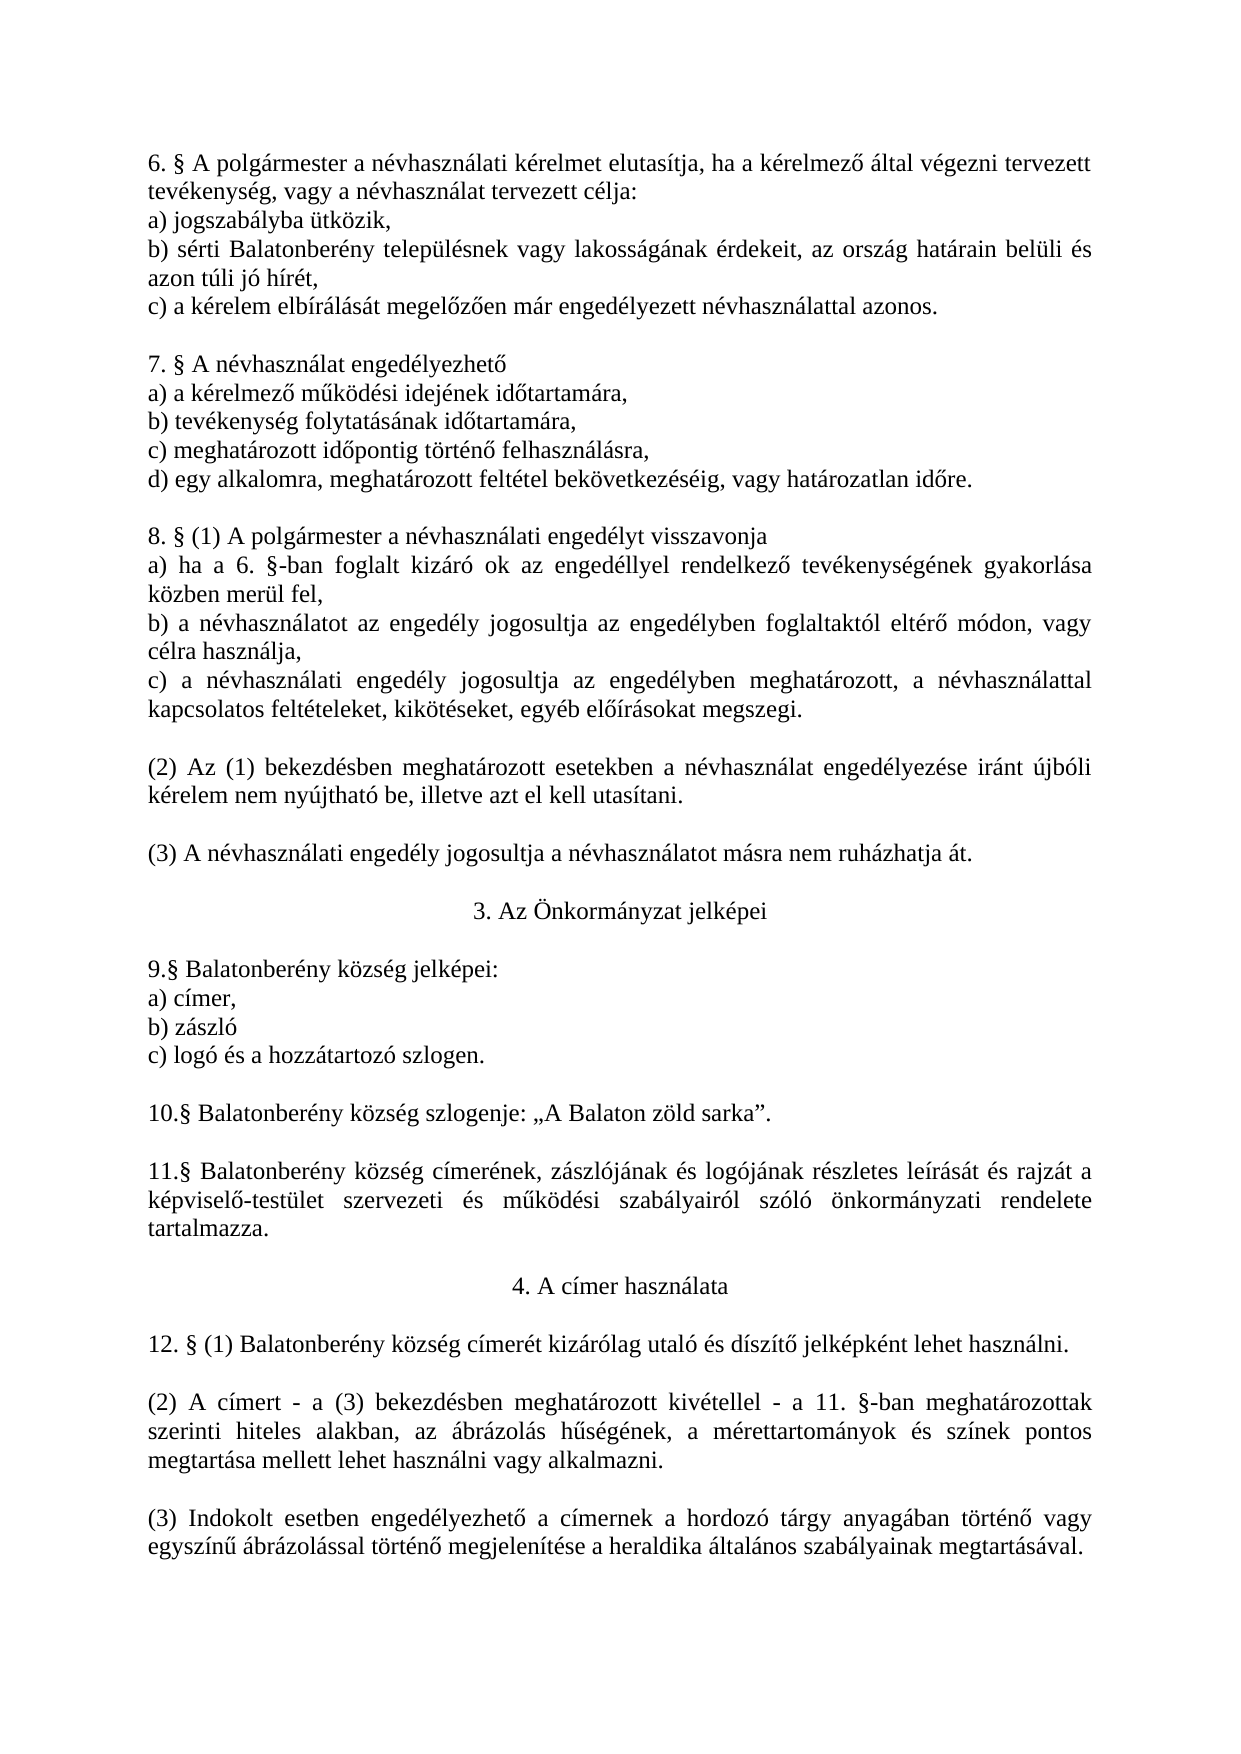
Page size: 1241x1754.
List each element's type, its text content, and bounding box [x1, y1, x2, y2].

text c) meghatározott időpontig történő felhasználásra, [148, 435, 1093, 464]
text c) a névhasználati engedély jogosultja az engedélyben meghatározott, a névhasználattal kapcsolatos feltételeket, kikötéseket, egyéb előírásokat megszegi. [148, 665, 1093, 723]
text (2) A címert - a (3) bekezdésben meghatározott kivétellel - a 11. §-ban meghatározottak szerinti hiteles alakban, az ábrázolás hűségének, a mérettartományok és színek pontos megtartása mellett lehet használni vagy alkalmazni. [148, 1387, 1093, 1473]
text b) tevékenység folytatásának időtartamára, [148, 406, 1093, 435]
text 4. A címer használata [148, 1271, 1093, 1300]
text 12. § (1) Balatonberény község címerét kizárólag utaló és díszítő jelképként lehet használni. [148, 1329, 1093, 1358]
text 10.§ Balatonberény község szlogenje: „A Balaton zöld sarka”. [148, 1098, 1093, 1127]
text a) jogszabályba ütközik, [148, 205, 1093, 234]
text 8. § (1) A polgármester a névhasználati engedélyt visszavonja [148, 521, 1093, 550]
text (3) A névhasználati engedély jogosultja a névhasználatot másra nem ruházhatja át. [148, 838, 1093, 867]
text b) zászló [148, 1012, 1093, 1041]
text a) címer, [148, 983, 1093, 1012]
text c) a kérelem elbírálását megelőzően már engedélyezett névhasználattal azonos. [148, 291, 1093, 320]
text a) ha a 6. §-ban foglalt kizáró ok az engedéllyel rendelkező tevékenységének gyakorlása közben merül fel, [148, 550, 1093, 608]
text a) a kérelmező működési idejének időtartamára, [148, 378, 1093, 406]
text (2) Az (1) bekezdésben meghatározott esetekben a névhasználat engedélyezése iránt újbóli kérelem nem nyújtható be, illetve azt el kell utasítani. [148, 752, 1093, 809]
text 6. § A polgármester a névhasználati kérelmet elutasítja, ha a kérelmező által végezni tervezett tevékenység, vagy a névhasználat tervezett célja: [148, 148, 1093, 205]
text c) logó és a hozzátartozó szlogen. [148, 1041, 1093, 1069]
text 7. § A névhasználat engedélyezhető [148, 349, 1093, 378]
text b) sérti Balatonberény településnek vagy lakosságának érdekeit, az ország határain belüli és azon túli jó hírét, [148, 234, 1093, 291]
text 9.§ Balatonberény község jelképei: [148, 954, 1093, 983]
text 3. Az Önkormányzat jelképei [148, 896, 1093, 925]
text d) egy alkalomra, meghatározott feltétel bekövetkezéséig, vagy határozatlan időre. [148, 464, 1093, 493]
text (3) Indokolt esetben engedélyezhető a címernek a hordozó tárgy anyagában történő vagy egyszínű ábrázolással történő megjelenítése a heraldika általános szabályainak megtartásával. [148, 1503, 1093, 1560]
text 11.§ Balatonberény község címerének, zászlójának és logójának részletes leírását és rajzát a képviselő-testület szervezeti és működési szabályairól szóló önkormányzati rendelete tartalmazza. [148, 1156, 1093, 1242]
text b) a névhasználatot az engedély jogosultja az engedélyben foglaltaktól eltérő módon, vagy célra használja, [148, 608, 1093, 665]
